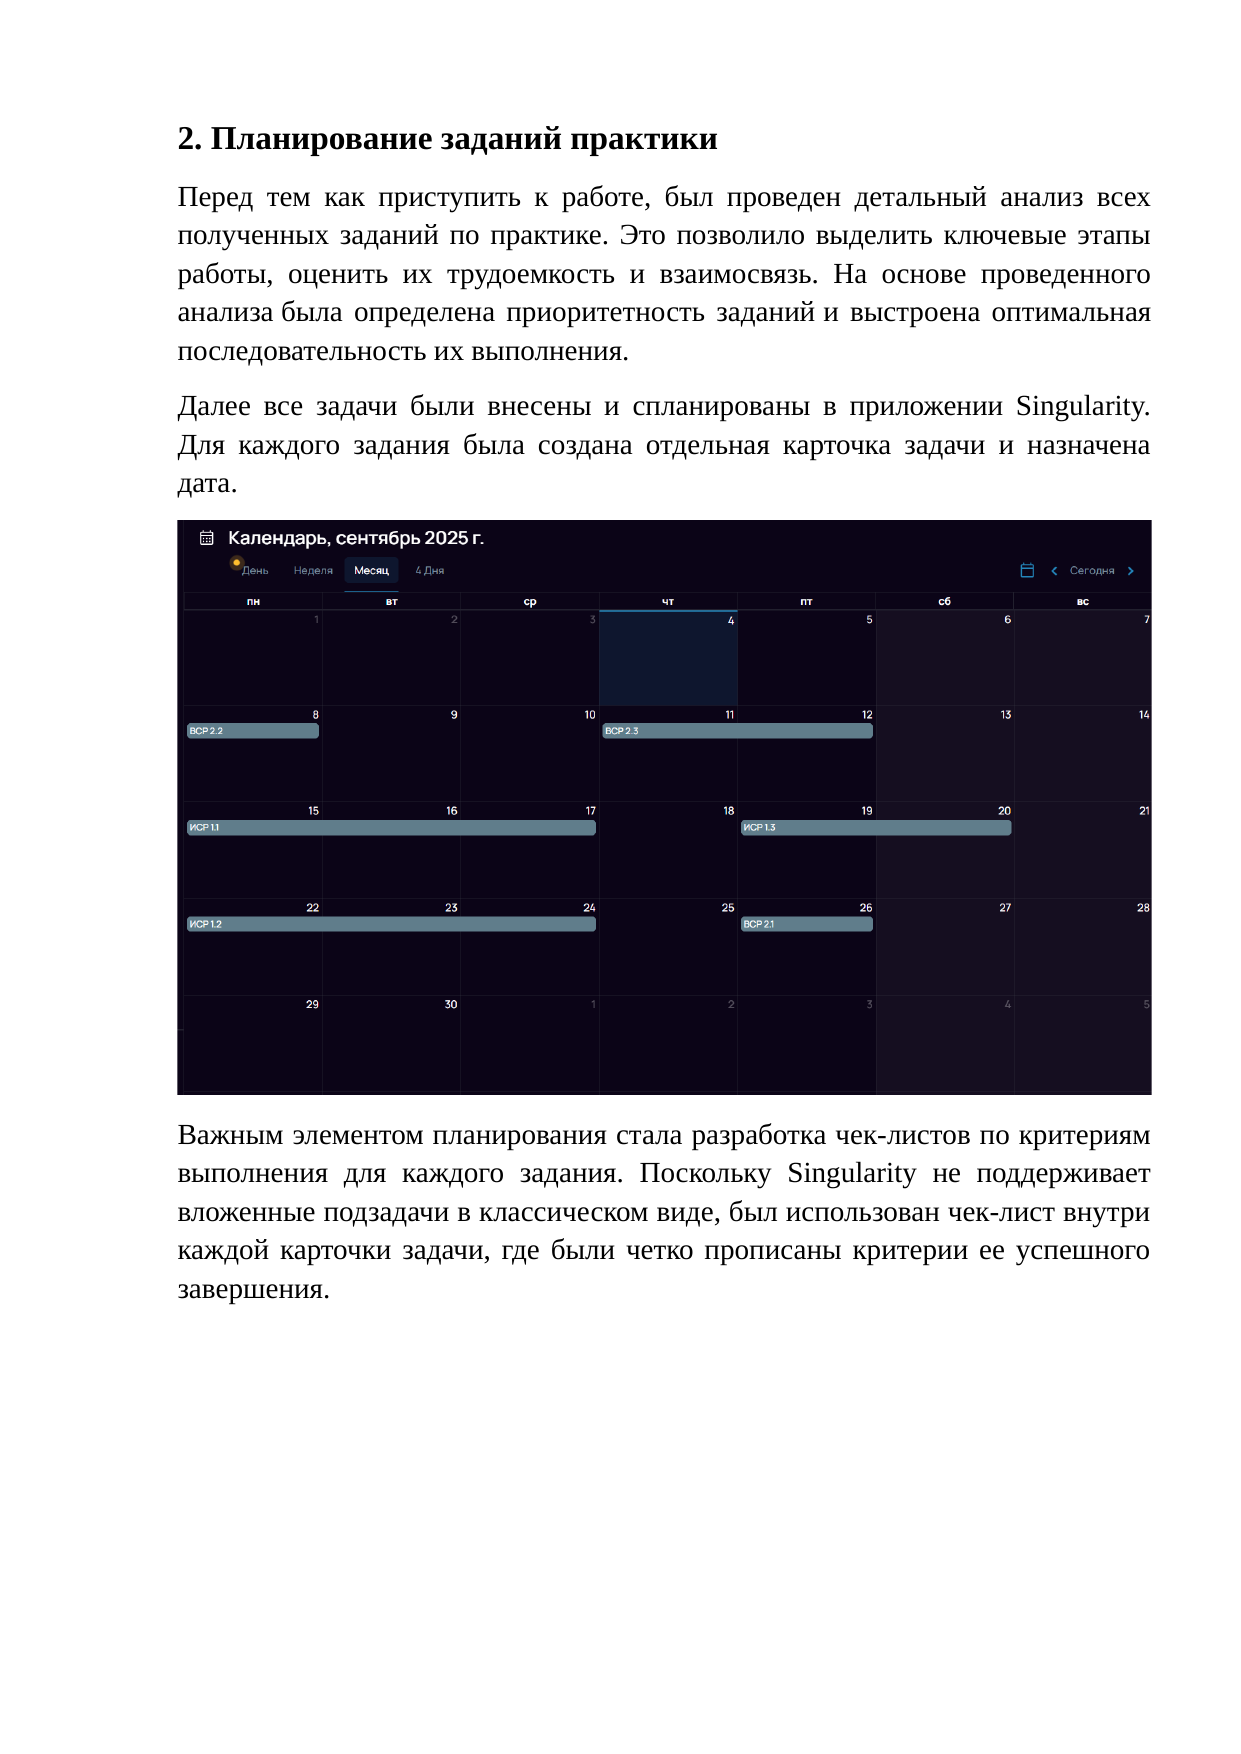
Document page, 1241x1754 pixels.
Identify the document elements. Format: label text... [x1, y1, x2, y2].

text Далее все задачи были внесены и спланированы в приложении Singularity. Для каждого задания была создана отдельная карточка задачи и назначена дата. [177, 388, 1152, 499]
text 2. Планирование заданий практики [177, 118, 1152, 156]
text Перед тем как приступить к работе, был проведен детальный анализ всех полученных заданий по практике. Это позволило выделить ключевые этапы работы, оценить их трудоемкость и взаимосвязь. На основе проведенного анализа была определена приоритетность заданий и выстроена оптимальная последовательность их выполнения. [177, 179, 1152, 367]
text Важным элементом планирования стала разработка чек-листов по критериям выполнения для каждого задания. Поскольку Singularity не поддерживает вложенные подзадачи в классическом виде, был использован чек-лист внутри каждой карточки задачи, где были четко прописаны критерии ее успешного завершения. [177, 1117, 1152, 1304]
picture [177, 520, 1152, 1095]
